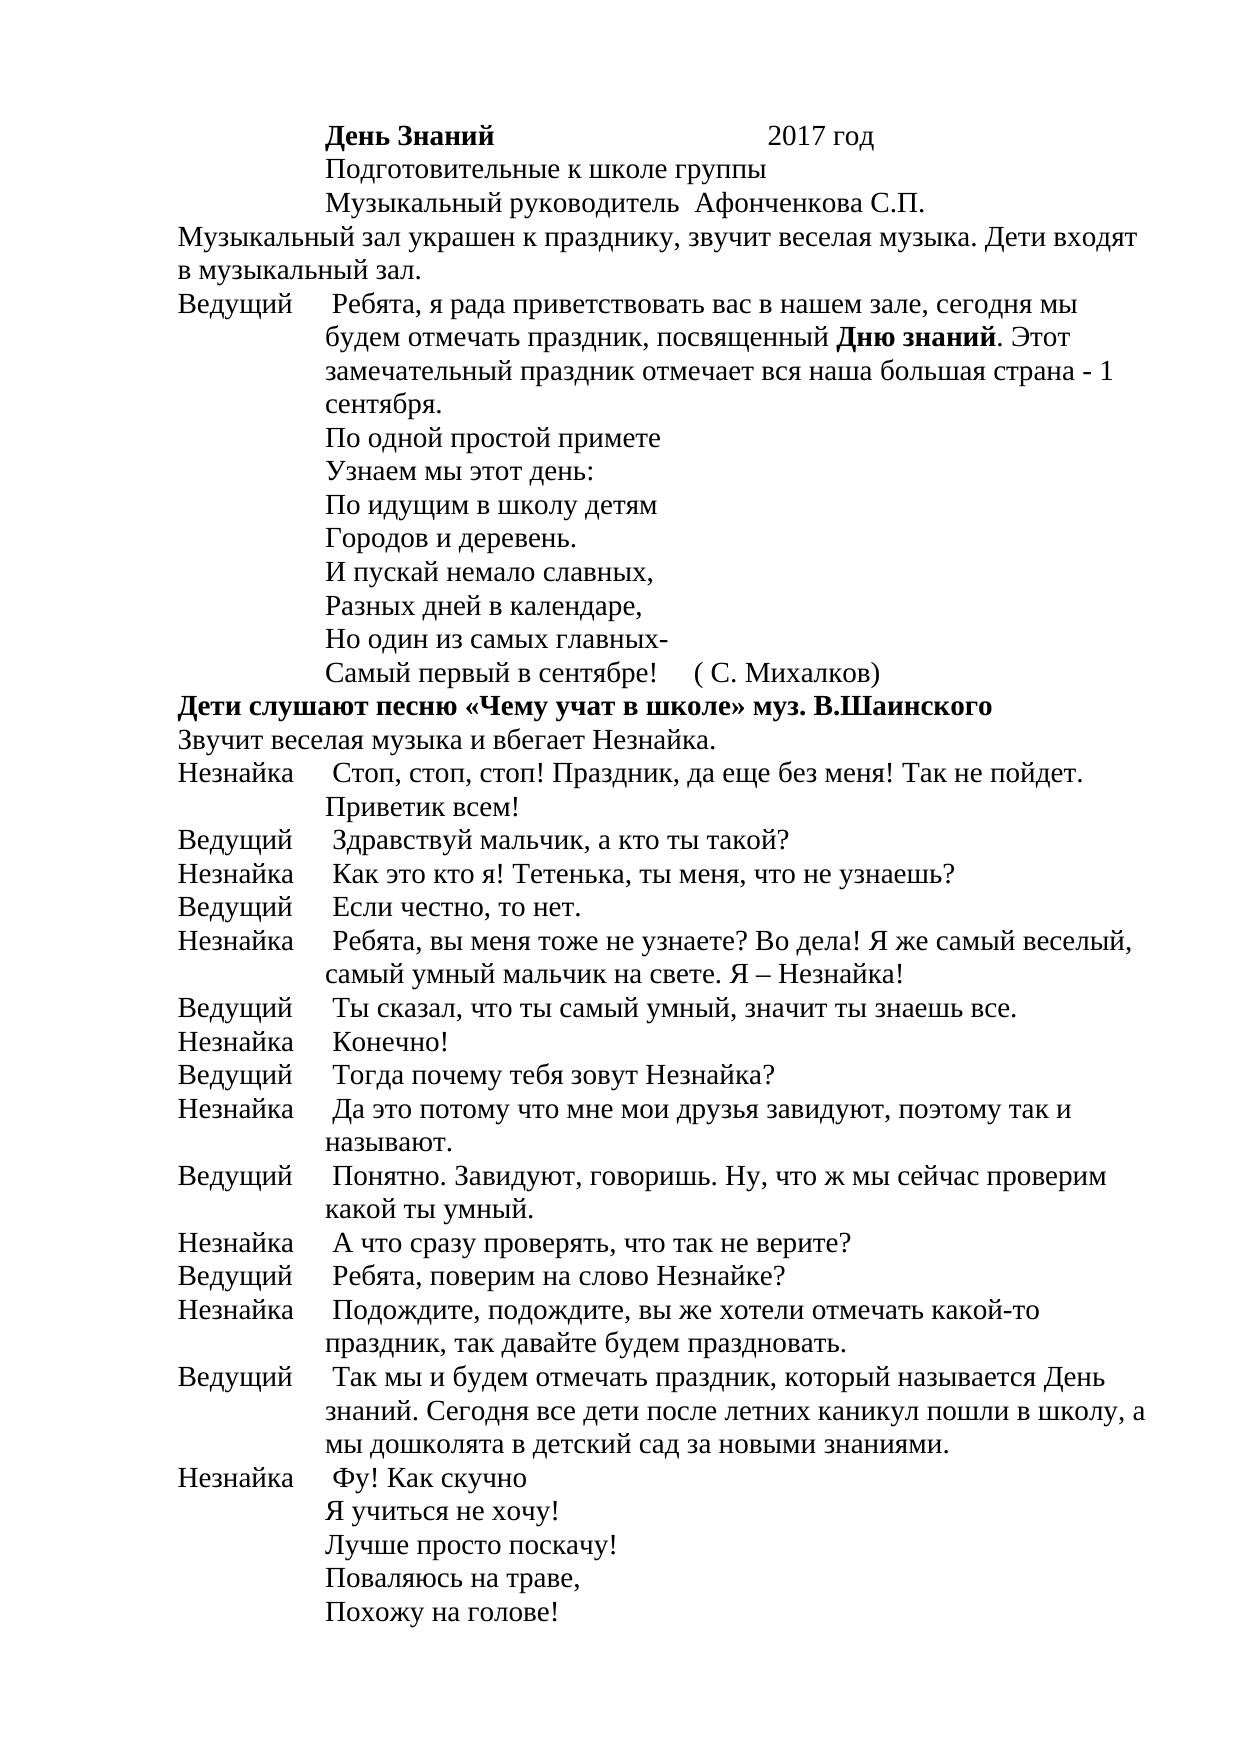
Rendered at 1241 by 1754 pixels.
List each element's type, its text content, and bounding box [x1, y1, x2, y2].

text Музыкальный зал украшен к празднику, звучит веселая музыка. Дети входят в музыкальный зал. [177, 219, 1152, 286]
text Но один из самых главных- [251, 621, 1152, 655]
text Лучше просто поскачу! [251, 1527, 1152, 1560]
text Разных дней в календаре, [251, 588, 1152, 621]
text Ведущий Здравствуй мальчик, а кто ты такой? [177, 822, 1152, 856]
text По идущим в школу детям [251, 487, 1152, 521]
text Дети слушают песню «Чему учат в школе» муз. В.Шаинского [177, 688, 1152, 722]
text Ведущий Понятно. Завидуют, говоришь. Ну, что ж мы сейчас проверим какой ты умный. [177, 1158, 1152, 1225]
text Ведущий Тогда почему тебя зовут Незнайка? [177, 1057, 1152, 1091]
text Ведущий Если честно, то нет. [177, 889, 1152, 923]
text Подготовительные к школе группы [177, 152, 1152, 185]
text Поваляюсь на траве, [251, 1560, 1152, 1594]
text Незнайка Подождите, подождите, вы же хотели отмечать какой-то праздник, так давайте будем праздновать. [177, 1292, 1152, 1359]
text И пускай немало славных, [251, 554, 1152, 588]
text Ведущий Ребята, поверим на слово Незнайке? [177, 1258, 1152, 1292]
text Незнайка Как это кто я! Тетенька, ты меня, что не узнаешь? [177, 856, 1152, 889]
text Незнайка Конечно! [177, 1024, 1152, 1057]
text Самый первый в сентябре! ( С. Михалков) [251, 655, 1152, 688]
text Ведущий Так мы и будем отмечать праздник, который называется День знаний. Сегодня все дети после летних каникул пошли в школу, а мы дошколята в детский сад за новыми знаниями. [177, 1359, 1152, 1460]
text Ведущий Ты сказал, что ты самый умный, значит ты знаешь все. [177, 990, 1152, 1024]
text Незнайка Ребята, вы меня тоже не узнаете? Во дела! Я же самый веселый, самый умный мальчик на свете. Я – Незнайка! [177, 923, 1152, 990]
text День Знаний 2017 год [177, 118, 1152, 152]
text По одной простой примете [251, 420, 1152, 453]
text Звучит веселая музыка и вбегает Незнайка. [177, 722, 1152, 755]
text Незнайка Стоп, стоп, стоп! Праздник, да еще без меня! Так не пойдет. [177, 755, 1152, 789]
text Приветик всем! [251, 789, 1152, 822]
text Незнайка А что сразу проверять, что так не верите? [177, 1225, 1152, 1258]
text Незнайка Фу! Как скучно [177, 1460, 1152, 1493]
text Ведущий Ребята, я рада приветствовать вас в нашем зале, сегодня мы будем отмечать праздник, посвященный Дню знаний. Этот замечательный праздник отмечает вся наша большая страна - 1 сентября. [177, 286, 1152, 420]
text Узнаем мы этот день: [251, 453, 1152, 487]
text Похожу на голове! [251, 1594, 1152, 1627]
text Музыкальный руководитель Афонченкова С.П. [177, 185, 1152, 219]
text Городов и деревень. [251, 521, 1152, 554]
text Незнайка Да это потому что мне мои друзья завидуют, поэтому так и называют. [177, 1091, 1152, 1158]
text Я учиться не хочу! [251, 1493, 1152, 1527]
